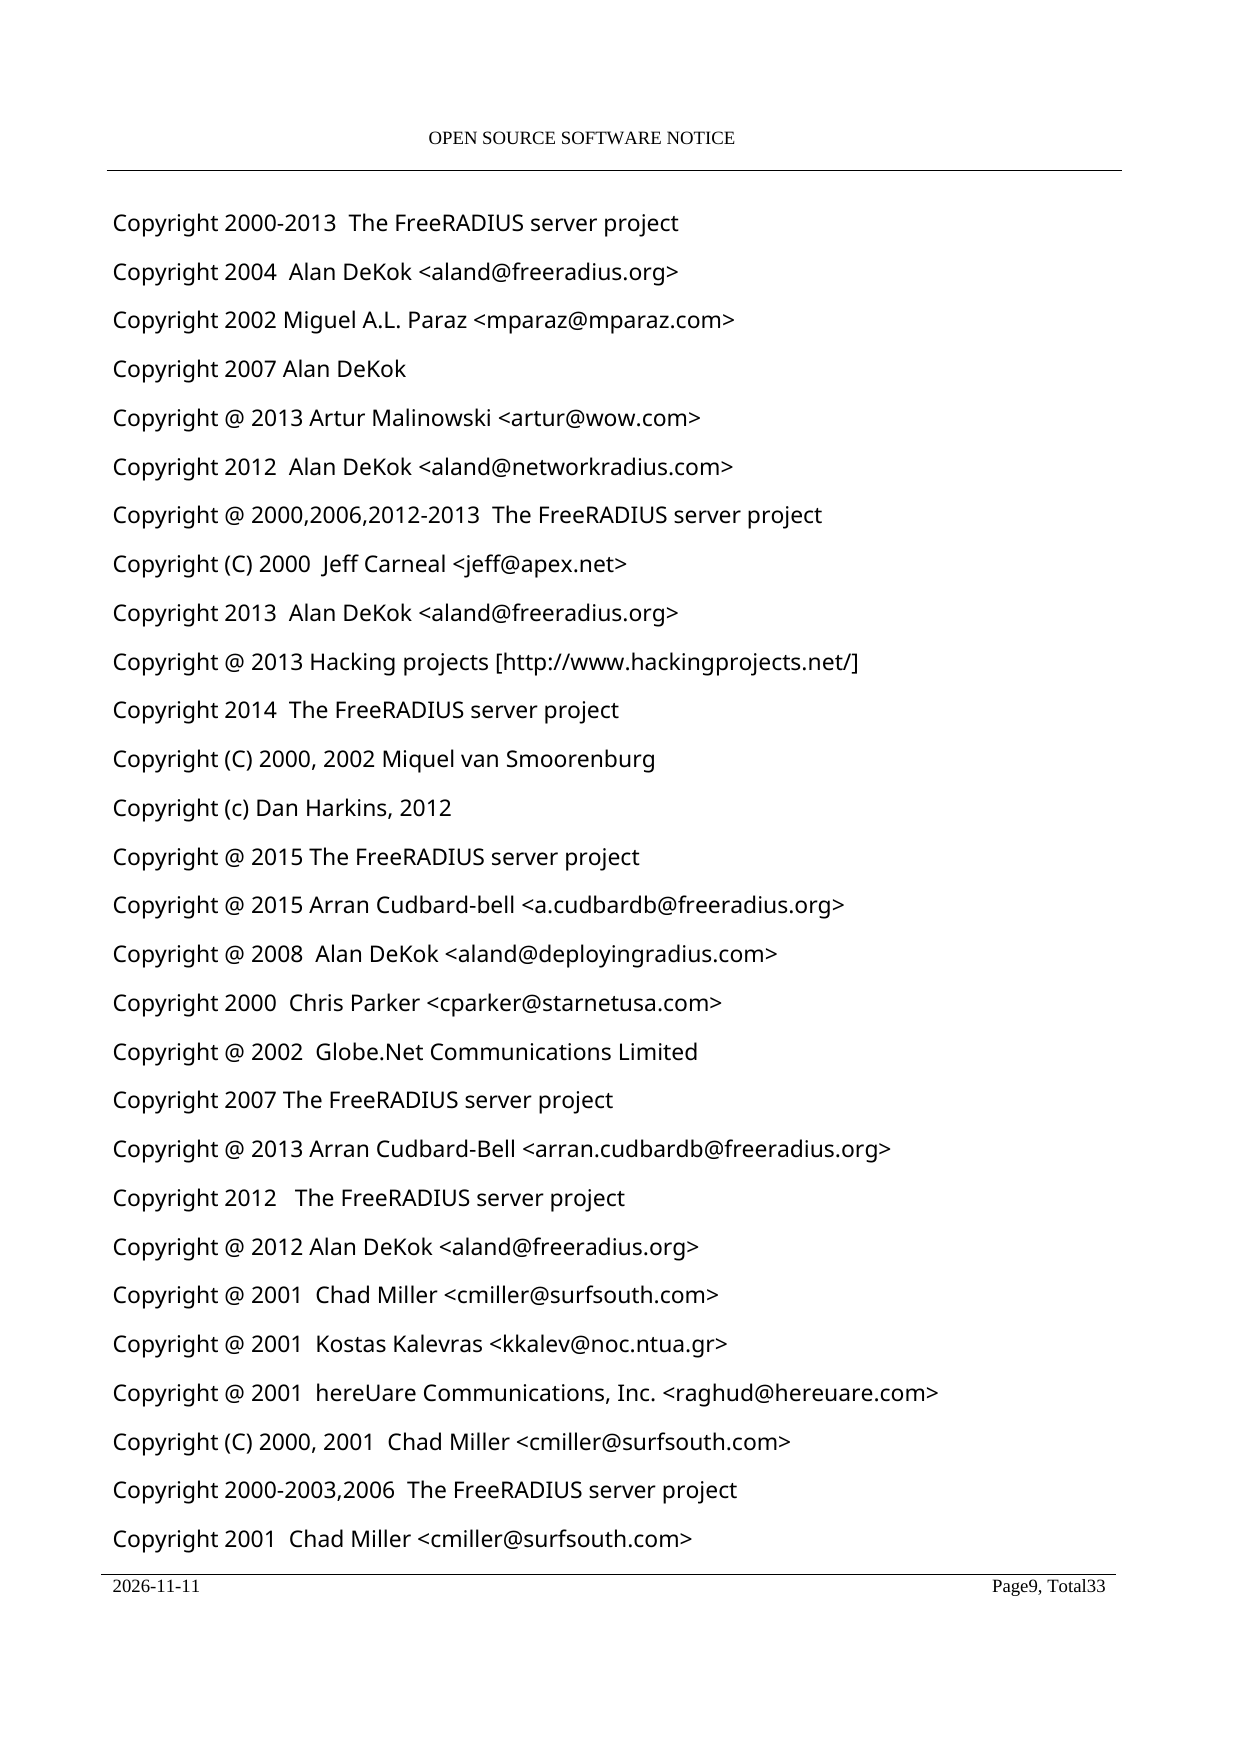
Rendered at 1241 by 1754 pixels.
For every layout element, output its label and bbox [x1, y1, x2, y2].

text [112, 206, 1128, 1555]
